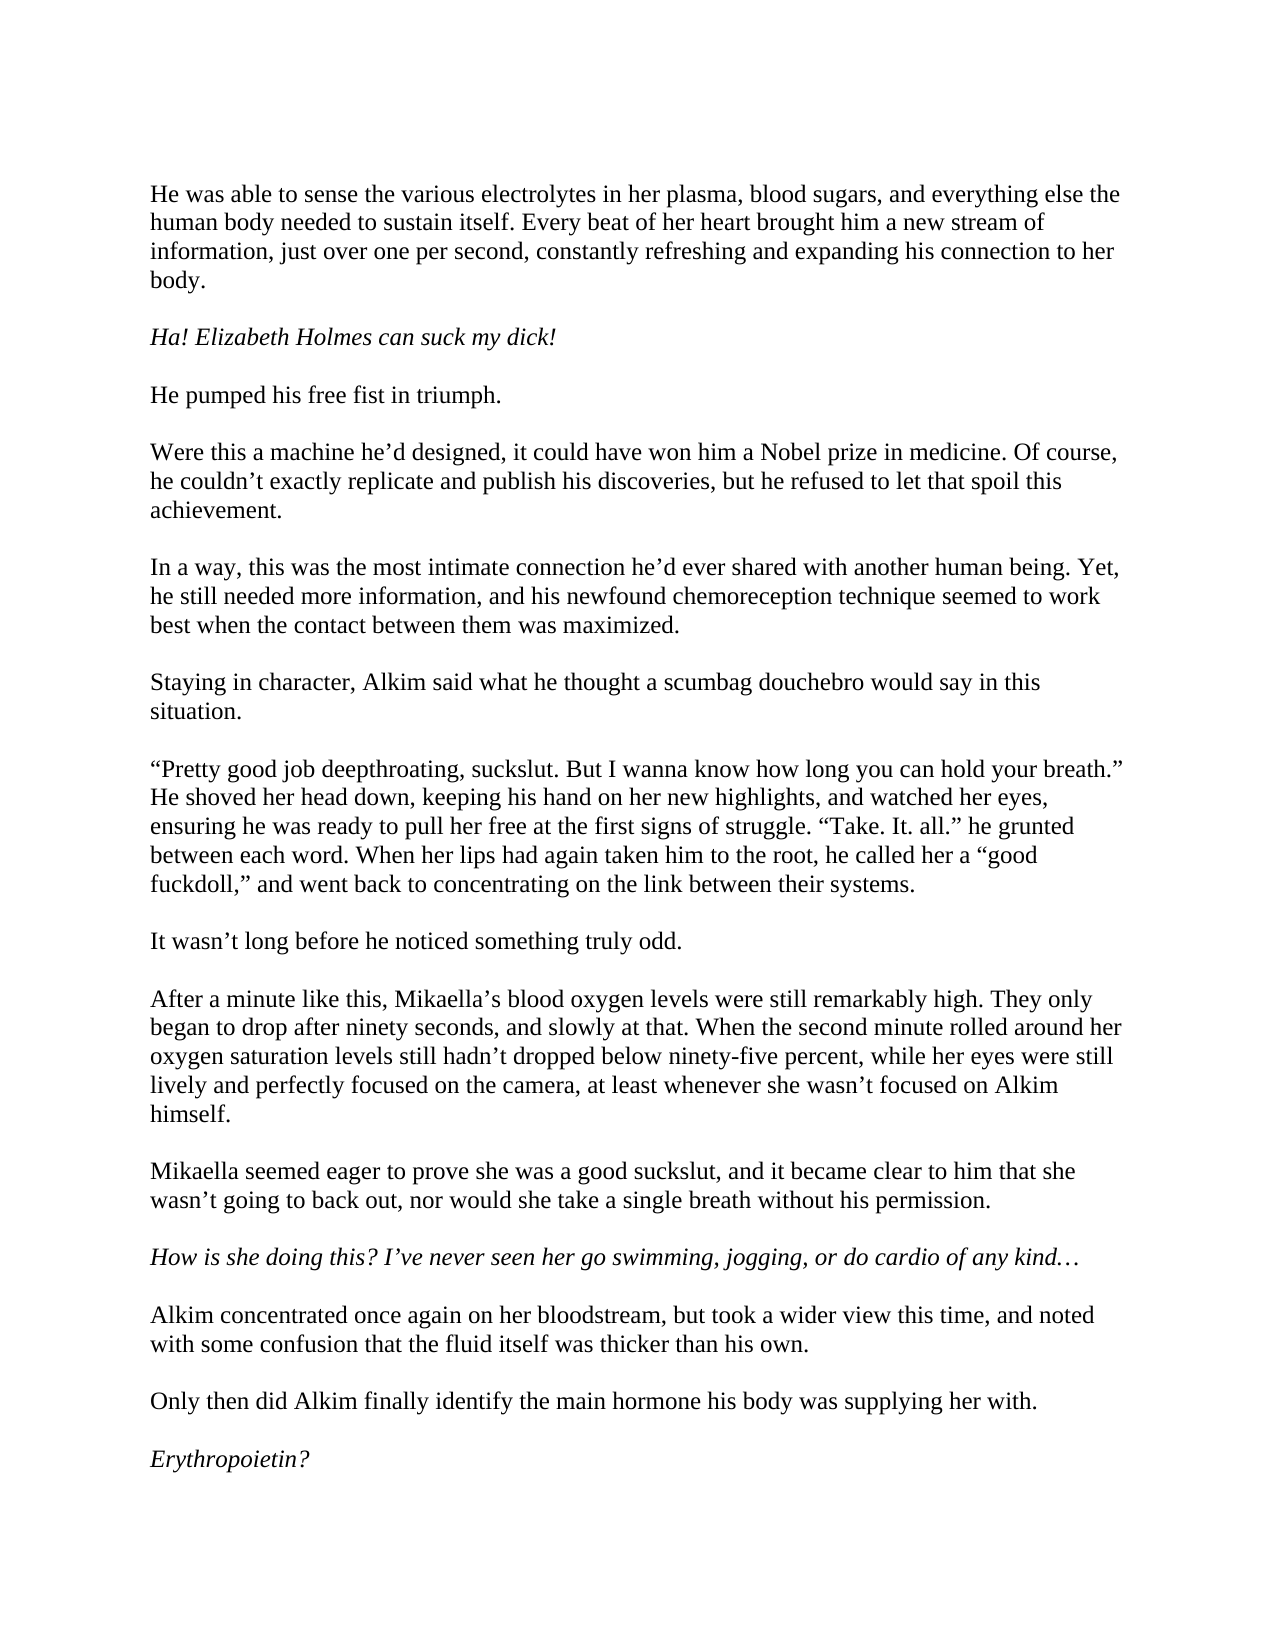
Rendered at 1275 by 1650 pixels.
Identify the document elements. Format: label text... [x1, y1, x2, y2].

text How is she doing this? I’ve never seen her go swimming, jogging, or do cardio of any kind… [150, 1242, 1125, 1271]
text In a way, this was the most intimate connection he’d ever shared with another human being. Yet, he still needed more information, and his newfound chemoreception technique seemed to work best when the contact between them was maximized. [150, 552, 1125, 639]
text Staying in character, Alkim said what he thought a scumbag douchebro would say in this situation. [150, 667, 1125, 725]
text Only then did Alkim finally identify the main hormone his body was supplying her with. [150, 1386, 1125, 1415]
text Ha! Elizabeth Holmes can suck my dick! [150, 322, 1125, 351]
text Erythropoietin? [150, 1444, 1125, 1472]
text Mikaella seemed eager to prove she was a good suckslut, and it became clear to him that she wasn’t going to back out, nor would she take a single breath without his permission. [150, 1156, 1125, 1214]
text After a minute like this, Mikaella’s blood oxygen levels were still remarkably high. They only began to drop after ninety seconds, and slowly at that. When the second minute rolled around her oxygen saturation levels still hadn’t dropped below ninety-five percent, while her eyes were still lively and perfectly focused on the camera, at least whenever she wasn’t focused on Alkim himself. [150, 984, 1125, 1127]
text It wasn’t long before he noticed something truly odd. [150, 926, 1125, 955]
text He pumped his free fist in triumph. [150, 380, 1125, 409]
text Were this a machine he’d designed, it could have won him a Nobel prize in medicine. Of course, he couldn’t exactly replicate and publish his discoveries, but he refused to let that spoil this achievement. [150, 437, 1125, 524]
text Alkim concentrated once again on her bloodstream, but took a wider view this time, and noted with some confusion that the fluid itself was thicker than his own. [150, 1300, 1125, 1357]
text He was able to sense the various electrolytes in her plasma, blood sugars, and everything else the human body needed to sustain itself. Every beat of her heart brought him a new stream of information, just over one per second, constantly refreshing and expanding his connection to her body. [150, 179, 1125, 294]
text “Pretty good job deepthroating, suckslut. But I wanna know how long you can hold your breath.” He shoved her head down, keeping his hand on her new highlights, and watched her eyes, ensuring he was ready to pull her free at the first signs of struggle. “Take. It. all.” he grunted between each word. When her lips had again taken him to the root, he called her a “good fuckdoll,” and went back to concentrating on the link between their systems. [150, 754, 1125, 897]
